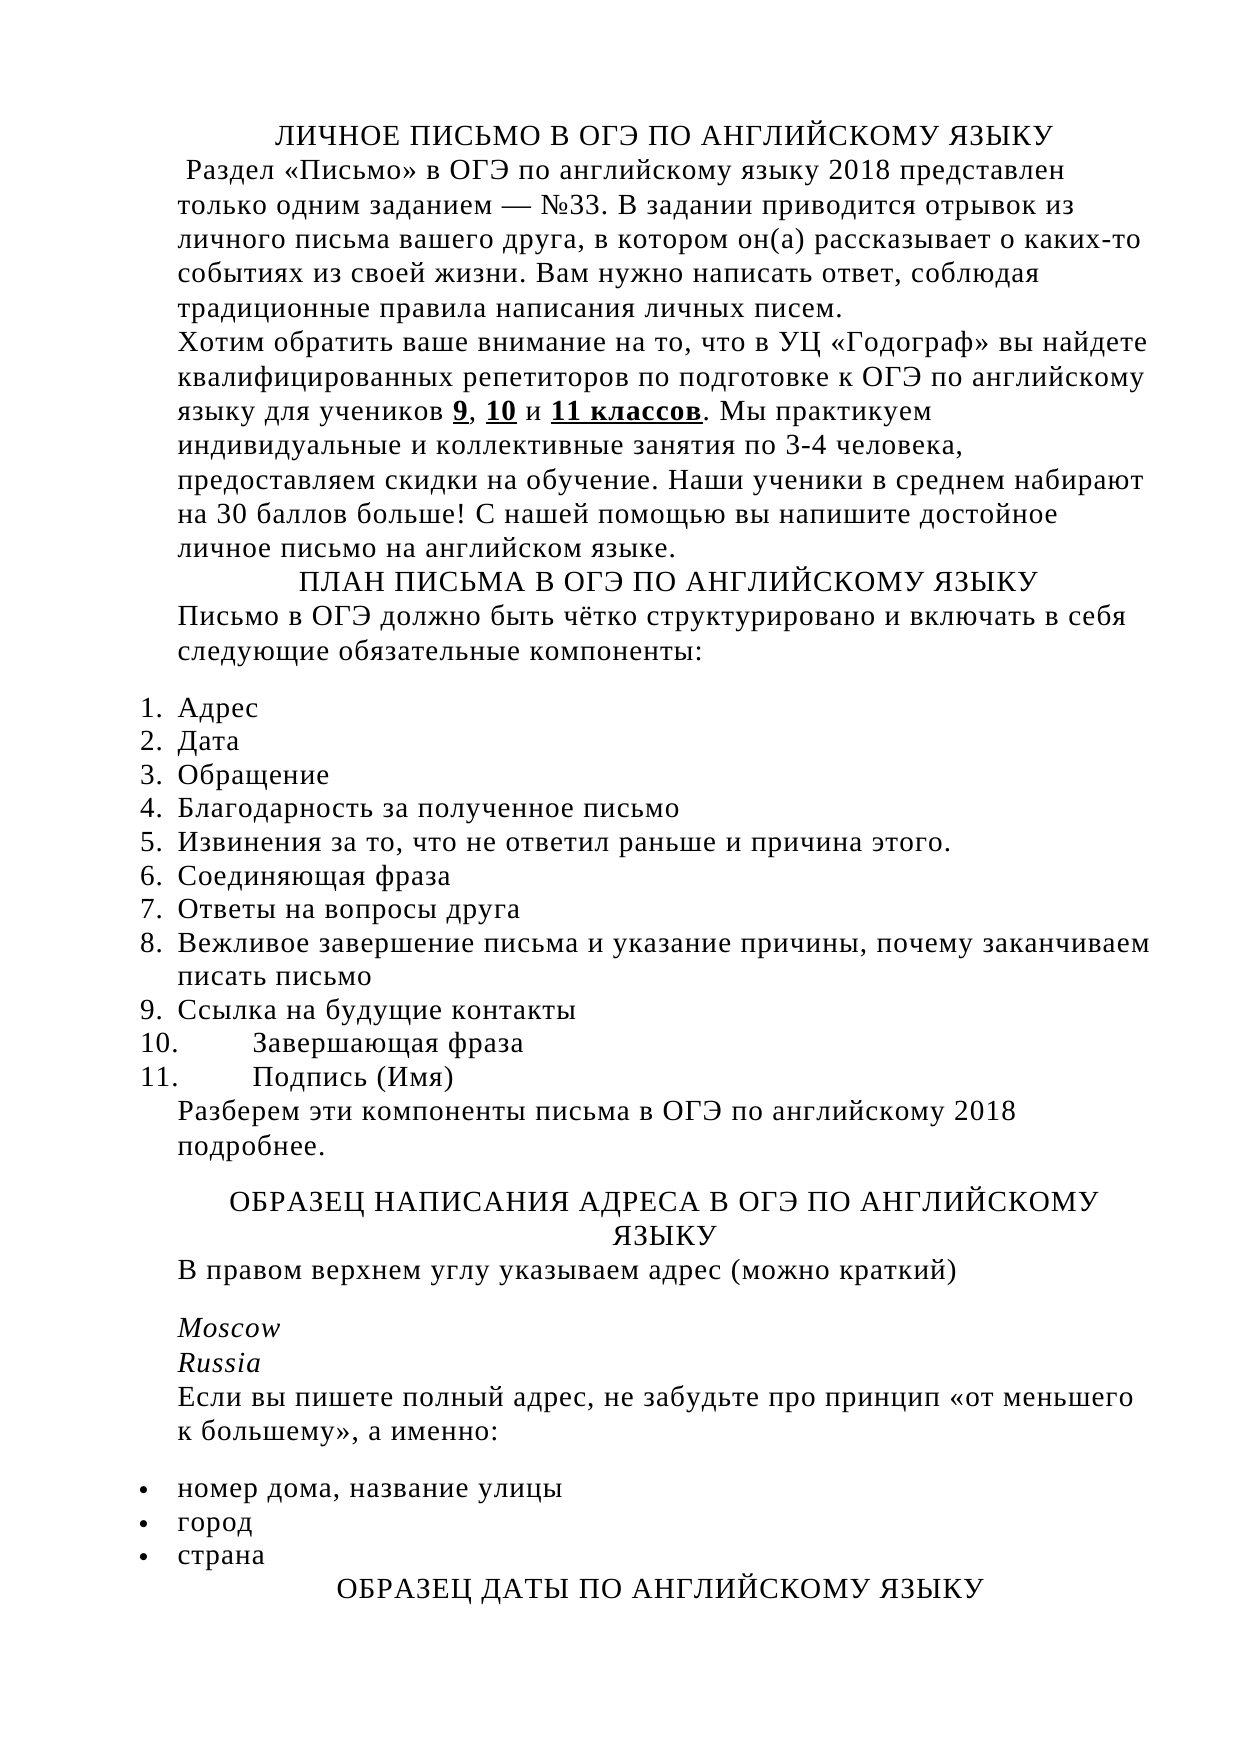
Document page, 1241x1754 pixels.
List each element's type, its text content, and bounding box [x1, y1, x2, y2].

text ОБРАЗЕЦ НАПИСАНИЯ АДРЕСА В ОГЭ ПО АНГЛИЙСКОМУ ЯЗЫКУ [177, 1184, 1152, 1252]
list страна [140, 1537, 1152, 1571]
text Если вы пишете полный адрес, не забудьте про принцип «от меньшего к большему», а именно: [177, 1378, 1152, 1447]
list Вежливое завершение письма и указание причины, почему заканчиваем писать письмо [140, 925, 1152, 992]
list Подпись (Имя) [140, 1059, 1152, 1092]
list номер дома, название улицы [140, 1470, 1152, 1504]
text ПЛАН ПИСЬМА В ОГЭ ПО АНГЛИЙСКОМУ ЯЗЫКУ [177, 564, 1152, 598]
text Разберем эти компоненты письма в ОГЭ по английскому 2018 подробнее. [177, 1092, 1152, 1161]
list Завершающая фраза [140, 1025, 1152, 1059]
list Дата [140, 723, 1152, 757]
text Russia [177, 1344, 1152, 1378]
text ЛИЧНОЕ ПИСЬМО В ОГЭ ПО АНГЛИЙСКОМУ ЯЗЫКУ [177, 118, 1152, 152]
list Ответы на вопросы друга [140, 891, 1152, 925]
list Соединяющая фраза [140, 858, 1152, 891]
list Обращение [140, 757, 1152, 791]
text В правом верхнем углу указываем адрес (можно краткий) [177, 1252, 1152, 1286]
text ОБРАЗЕЦ ДАТЫ ПО АНГЛИЙСКОМУ ЯЗЫКУ [177, 1571, 1152, 1604]
list Благодарность за полученное письмо [140, 791, 1152, 824]
list Извинения за то, что не ответил раньше и причина этого. [140, 824, 1152, 858]
text Письмо в ОГЭ должно быть чётко структурировано и включать в себя следующие обязательные компоненты: [177, 598, 1152, 666]
text Moscow [177, 1309, 1152, 1344]
list Ссылка на будущие контакты [140, 992, 1152, 1025]
text Раздел «Письмо» в ОГЭ по английскому языку 2018 представлен только одним заданием — №33. В задании приводится отрывок из личного письма вашего друга, в котором он(а) рассказывает о каких-то событиях из своей жизни. Вам нужно написать ответ, соблюдая традиционные правила написания личных писем. [177, 152, 1152, 323]
text Хотим обратить ваше внимание на то, что в УЦ «Годограф» вы найдете квалифицированных репетиторов по подготовке к ОГЭ по английскому языку для учеников 9, 10 и 11 классов. Мы практикуем индивидуальные и коллективные занятия по 3-4 человека, предоставляем скидки на обучение. Наши ученики в среднем набирают на 30 баллов больше! С нашей помощью вы напишите достойное личное письмо на английском языке. [177, 323, 1152, 564]
list Адрес [140, 690, 1152, 723]
list город [140, 1504, 1152, 1537]
